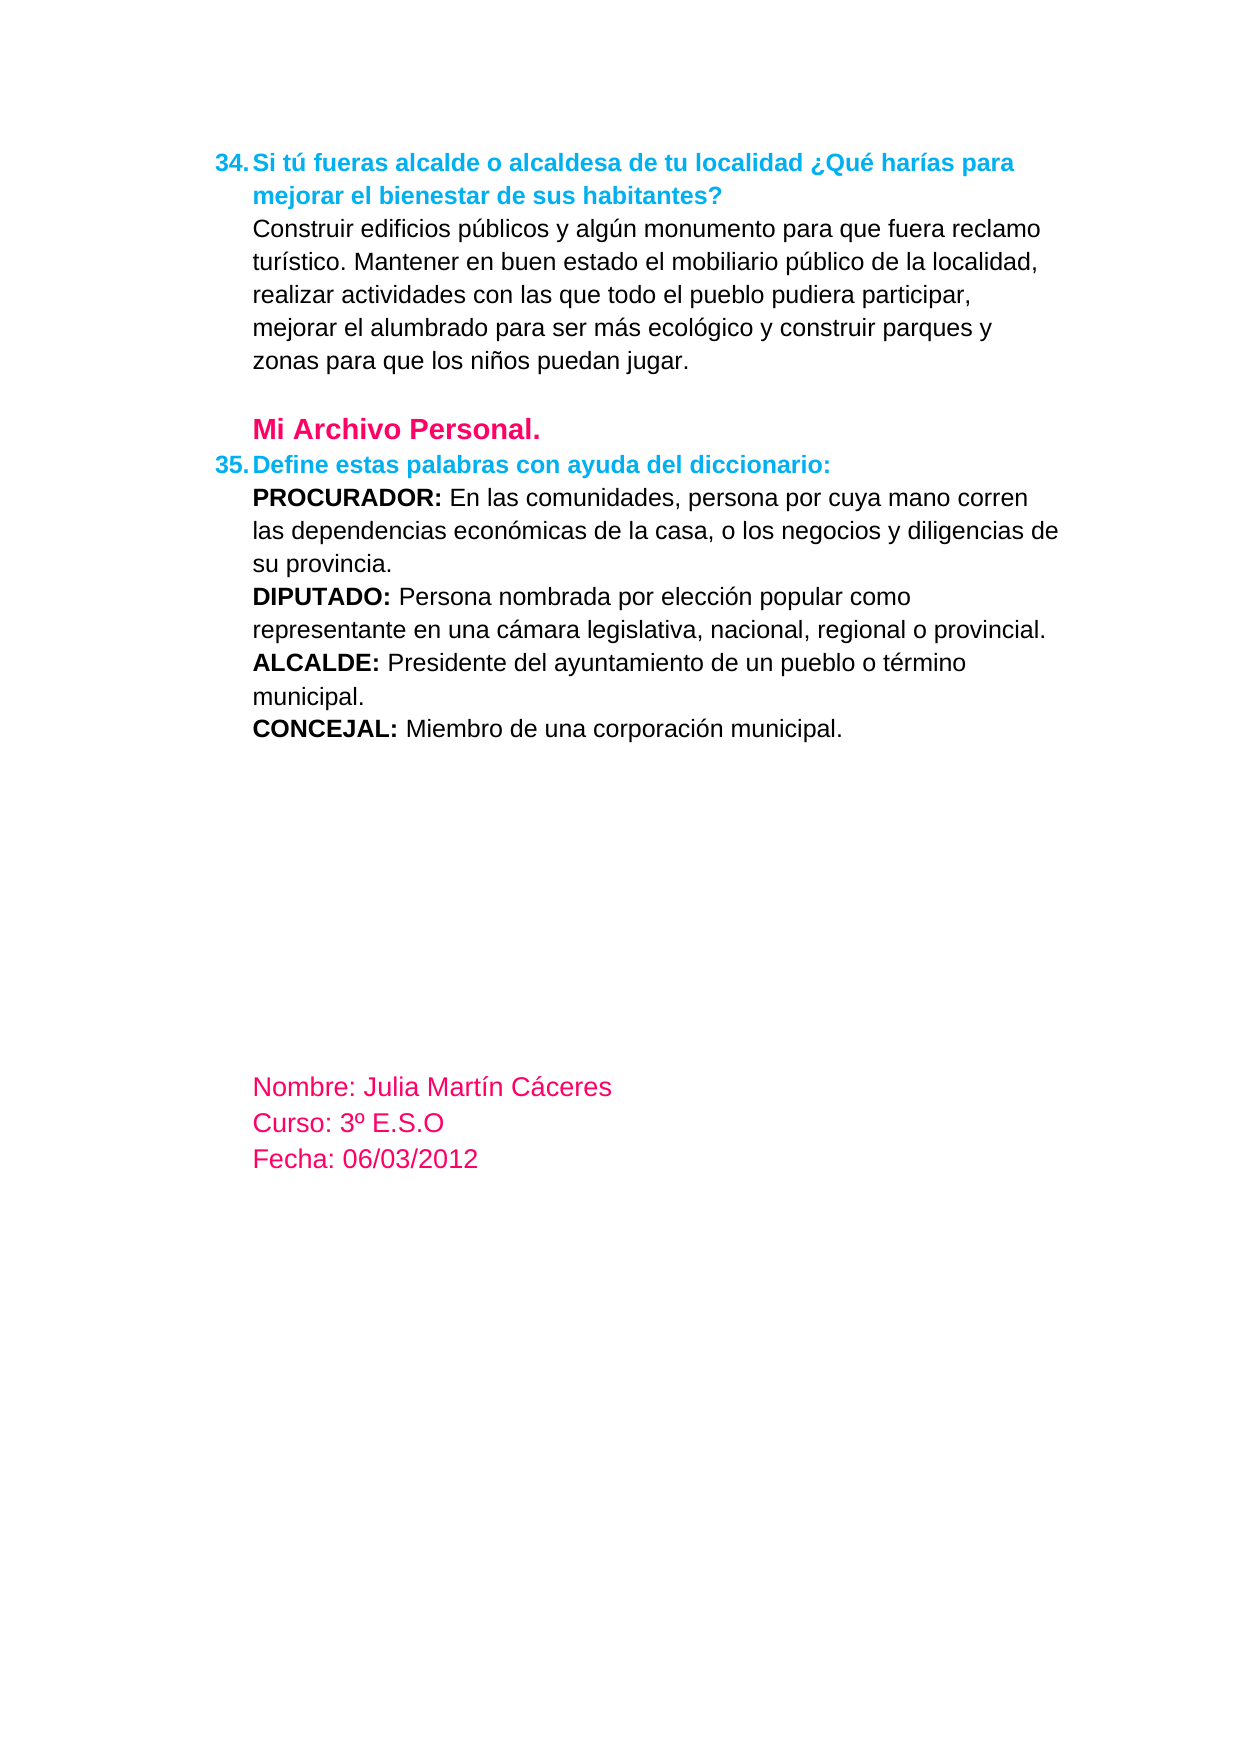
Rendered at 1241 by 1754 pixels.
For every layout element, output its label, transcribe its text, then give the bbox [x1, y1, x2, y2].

list Curso: 3º E.S.O [252, 1107, 1063, 1138]
list CONCEJAL: Miembro de una corporación municipal. [252, 714, 1063, 743]
list ALCALDE: Presidente del ayuntamiento de un pueblo o término municipal. [252, 648, 1063, 710]
list Construir edificios públicos y algún monumento para que fuera reclamo turístico. Mantener en buen estado el mobiliario público de la localidad, realizar actividades con las que todo el pueblo pudiera participar, mejorar el alumbrado para ser más ecológico y construir parques y zonas para que los niños puedan jugar. [252, 214, 1063, 374]
list Si tú fueras alcalde o alcaldesa de tu localidad ¿Qué harías para mejorar el bienestar de sus habitantes? [215, 148, 1063, 209]
list Define estas palabras con ayuda del diccionario: [215, 450, 1063, 479]
list PROCURADOR: En las comunidades, persona por cuya mano corren las dependencias económicas de la casa, o los negocios y diligencias de su provincia. [252, 483, 1063, 578]
list Mi Archivo Personal. [252, 412, 1063, 445]
list DIPUTADO: Persona nombrada por elección popular como representante en una cámara legislativa, nacional, regional o provincial. [252, 582, 1063, 644]
list Nombre: Julia Martín Cáceres [252, 1071, 1063, 1103]
list Fecha: 06/03/2012 [252, 1143, 1063, 1174]
